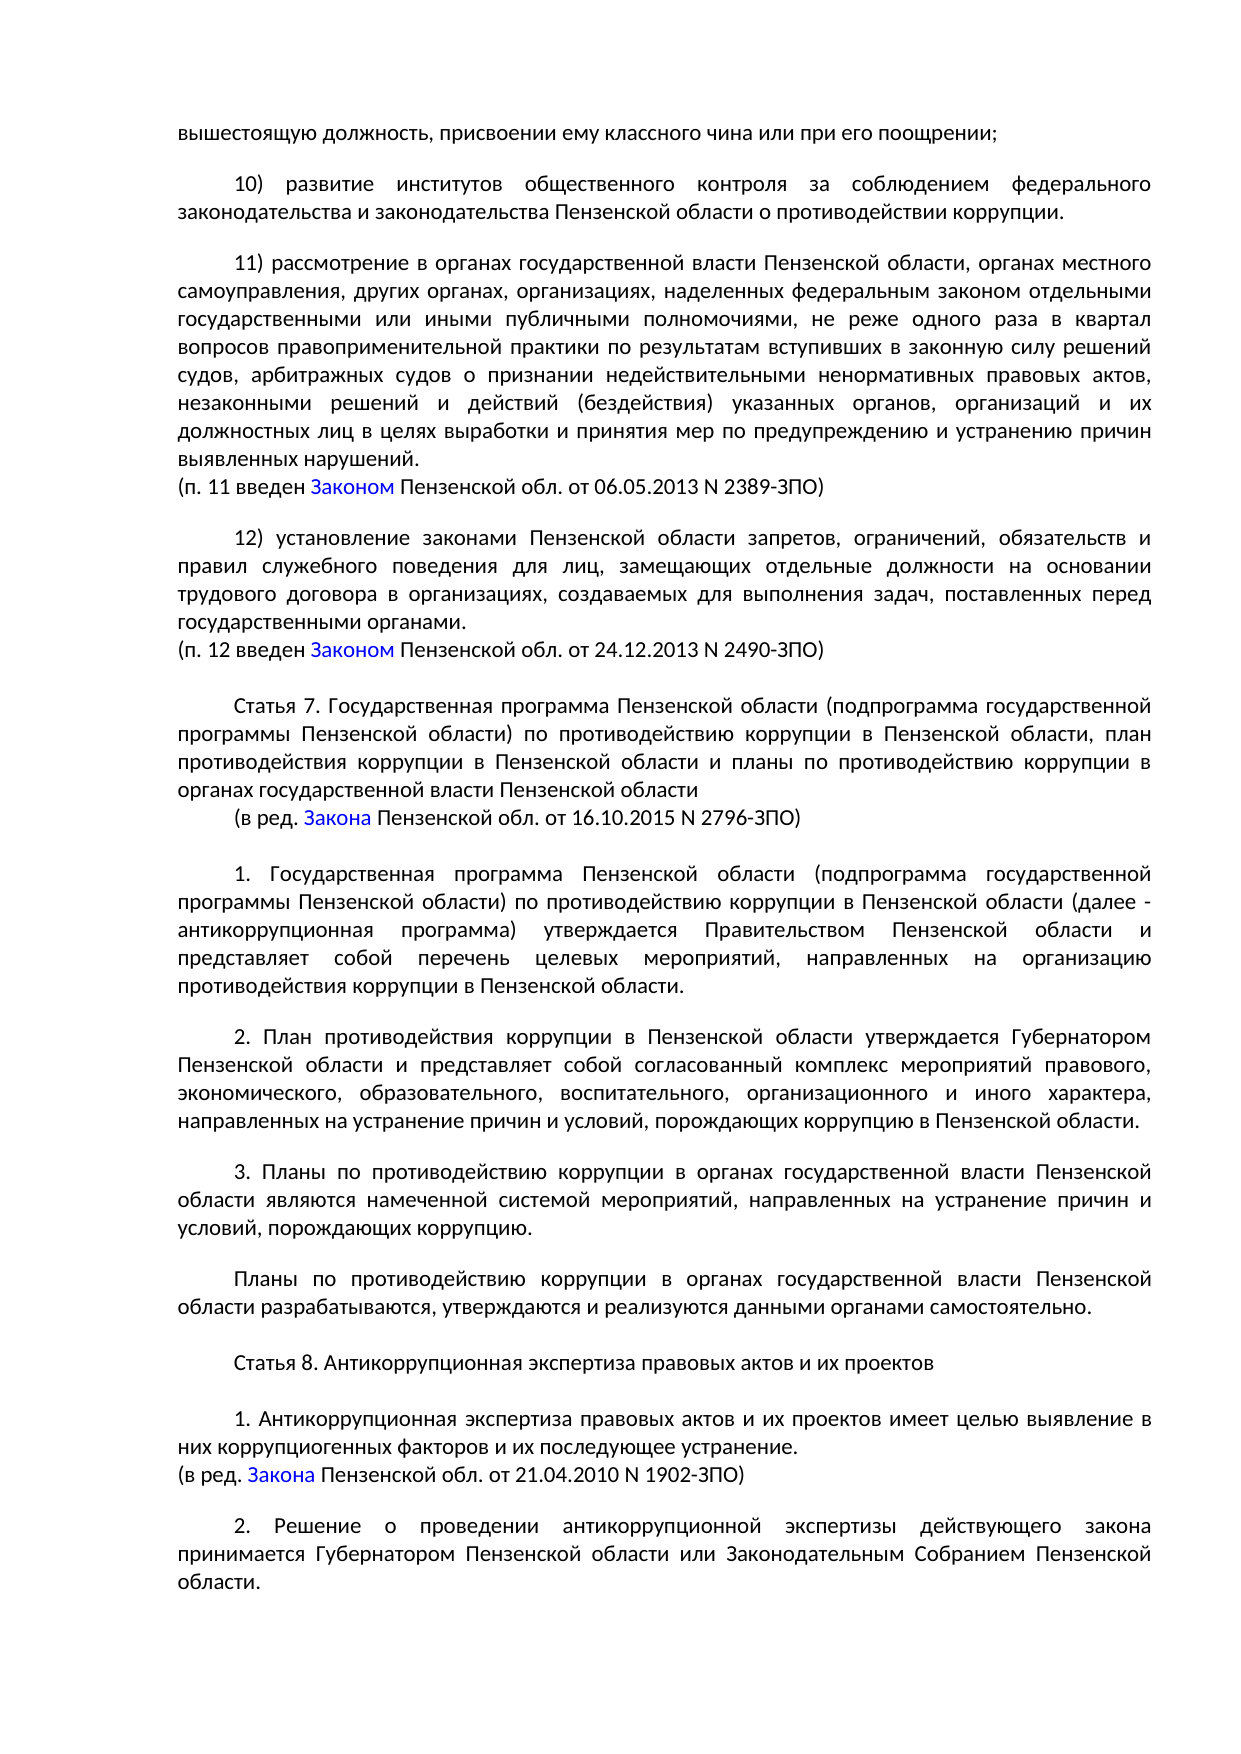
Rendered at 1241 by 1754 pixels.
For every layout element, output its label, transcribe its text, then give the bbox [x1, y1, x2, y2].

text 2. Решение о проведении антикоррупционной экспертизы действующего закона принимается Губернатором Пензенской области или Законодательным Собранием Пензенской области. [177, 1511, 1152, 1596]
text 10) развитие институтов общественного контроля за соблюдением федерального законодательства и законодательства Пензенской области о противодействии коррупции. [177, 169, 1152, 225]
text 12) установление законами Пензенской области запретов, ограничений, обязательств и правил служебного поведения для лиц, замещающих отдельные должности на основании трудового договора в организациях, создаваемых для выполнения задач, поставленных перед государственными органами. [177, 523, 1152, 635]
text (п. 11 введен Законом Пензенской обл. от 06.05.2013 N 2389-ЗПО) [177, 472, 1152, 500]
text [177, 118, 1152, 146]
text Статья 7. Государственная программа Пензенской области (подпрограмма государственной программы Пензенской области) по противодействию коррупции в Пензенской области, план противодействия коррупции в Пензенской области и планы по противодействию коррупции в органах государственной власти Пензенской области [177, 691, 1152, 803]
text (в ред. Закона Пензенской обл. от 16.10.2015 N 2796-ЗПО) [177, 803, 1152, 831]
text 3. Планы по противодействию коррупции в органах государственной власти Пензенской области являются намеченной системой мероприятий, направленных на устранение причин и условий, порождающих коррупцию. [177, 1157, 1152, 1241]
text (п. 12 введен Законом Пензенской обл. от 24.12.2013 N 2490-ЗПО) [177, 635, 1152, 663]
text 11) рассмотрение в органах государственной власти Пензенской области, органах местного самоуправления, других органах, организациях, наделенных федеральным законом отдельными государственными или иными публичными полномочиями, не реже одного раза в квартал вопросов правоприменительной практики по результатам вступивших в законную силу решений судов, арбитражных судов о признании недействительными ненормативных правовых актов, незаконными решений и действий (бездействия) указанных органов, организаций и их должностных лиц в целях выработки и принятия мер по предупреждению и устранению причин выявленных нарушений. [177, 248, 1152, 472]
text 1. Государственная программа Пензенской области (подпрограмма государственной программы Пензенской области) по противодействию коррупции в Пензенской области (далее - антикоррупционная программа) утверждается Правительством Пензенской области и представляет собой перечень целевых мероприятий, направленных на организацию противодействия коррупции в Пензенской области. [177, 859, 1152, 999]
text Планы по противодействию коррупции в органах государственной власти Пензенской области разрабатываются, утверждаются и реализуются данными органами самостоятельно. [177, 1264, 1152, 1320]
text 1. Антикоррупционная экспертиза правовых актов и их проектов имеет целью выявление в них коррупциогенных факторов и их последующее устранение. [177, 1404, 1152, 1461]
text Статья 8. Антикоррупционная экспертиза правовых актов и их проектов [177, 1348, 1152, 1376]
text 2. План противодействия коррупции в Пензенской области утверждается Губернатором Пензенской области и представляет собой согласованный комплекс мероприятий правового, экономического, образовательного, воспитательного, организационного и иного характера, направленных на устранение причин и условий, порождающих коррупцию в Пензенской области. [177, 1022, 1152, 1134]
text (в ред. Закона Пензенской обл. от 21.04.2010 N 1902-ЗПО) [177, 1461, 1152, 1488]
